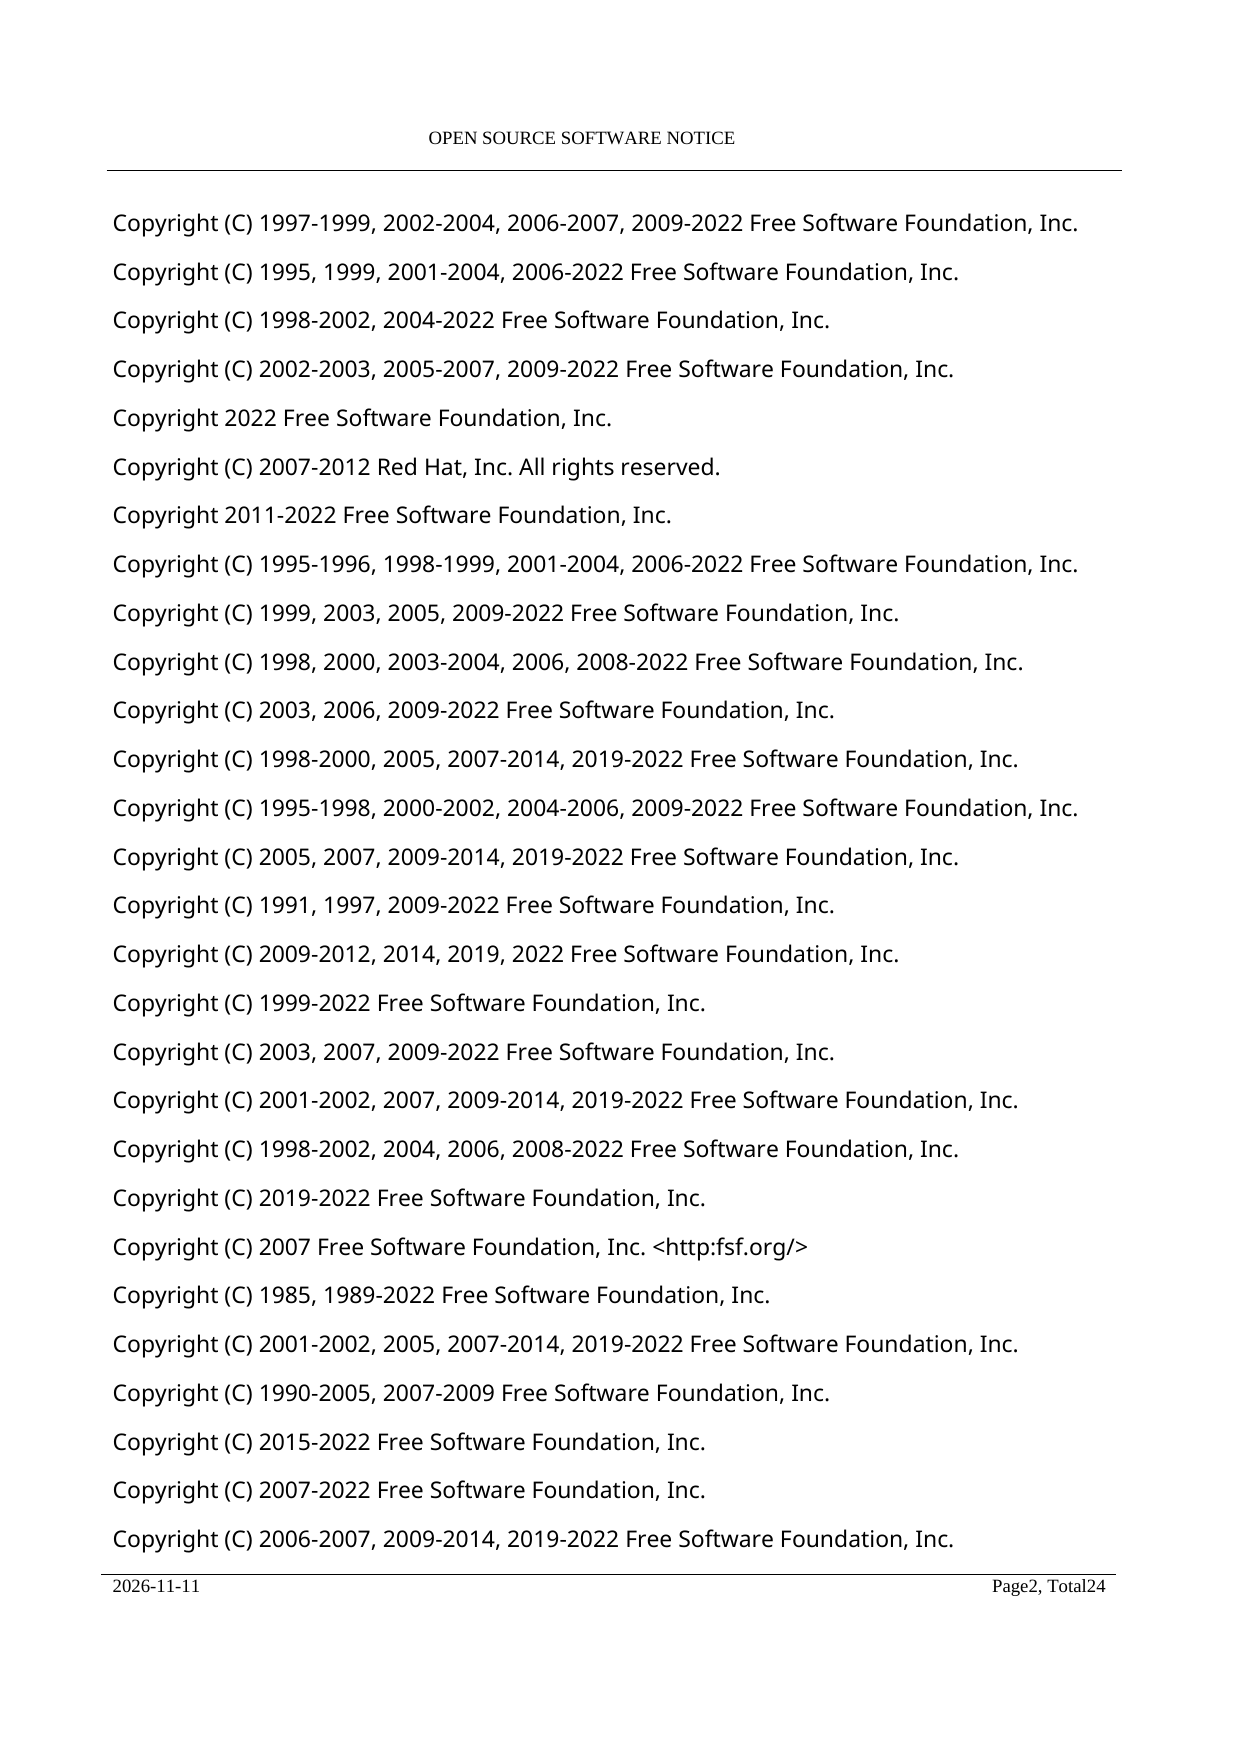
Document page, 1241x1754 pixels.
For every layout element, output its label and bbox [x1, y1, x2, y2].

text [112, 206, 1128, 1555]
